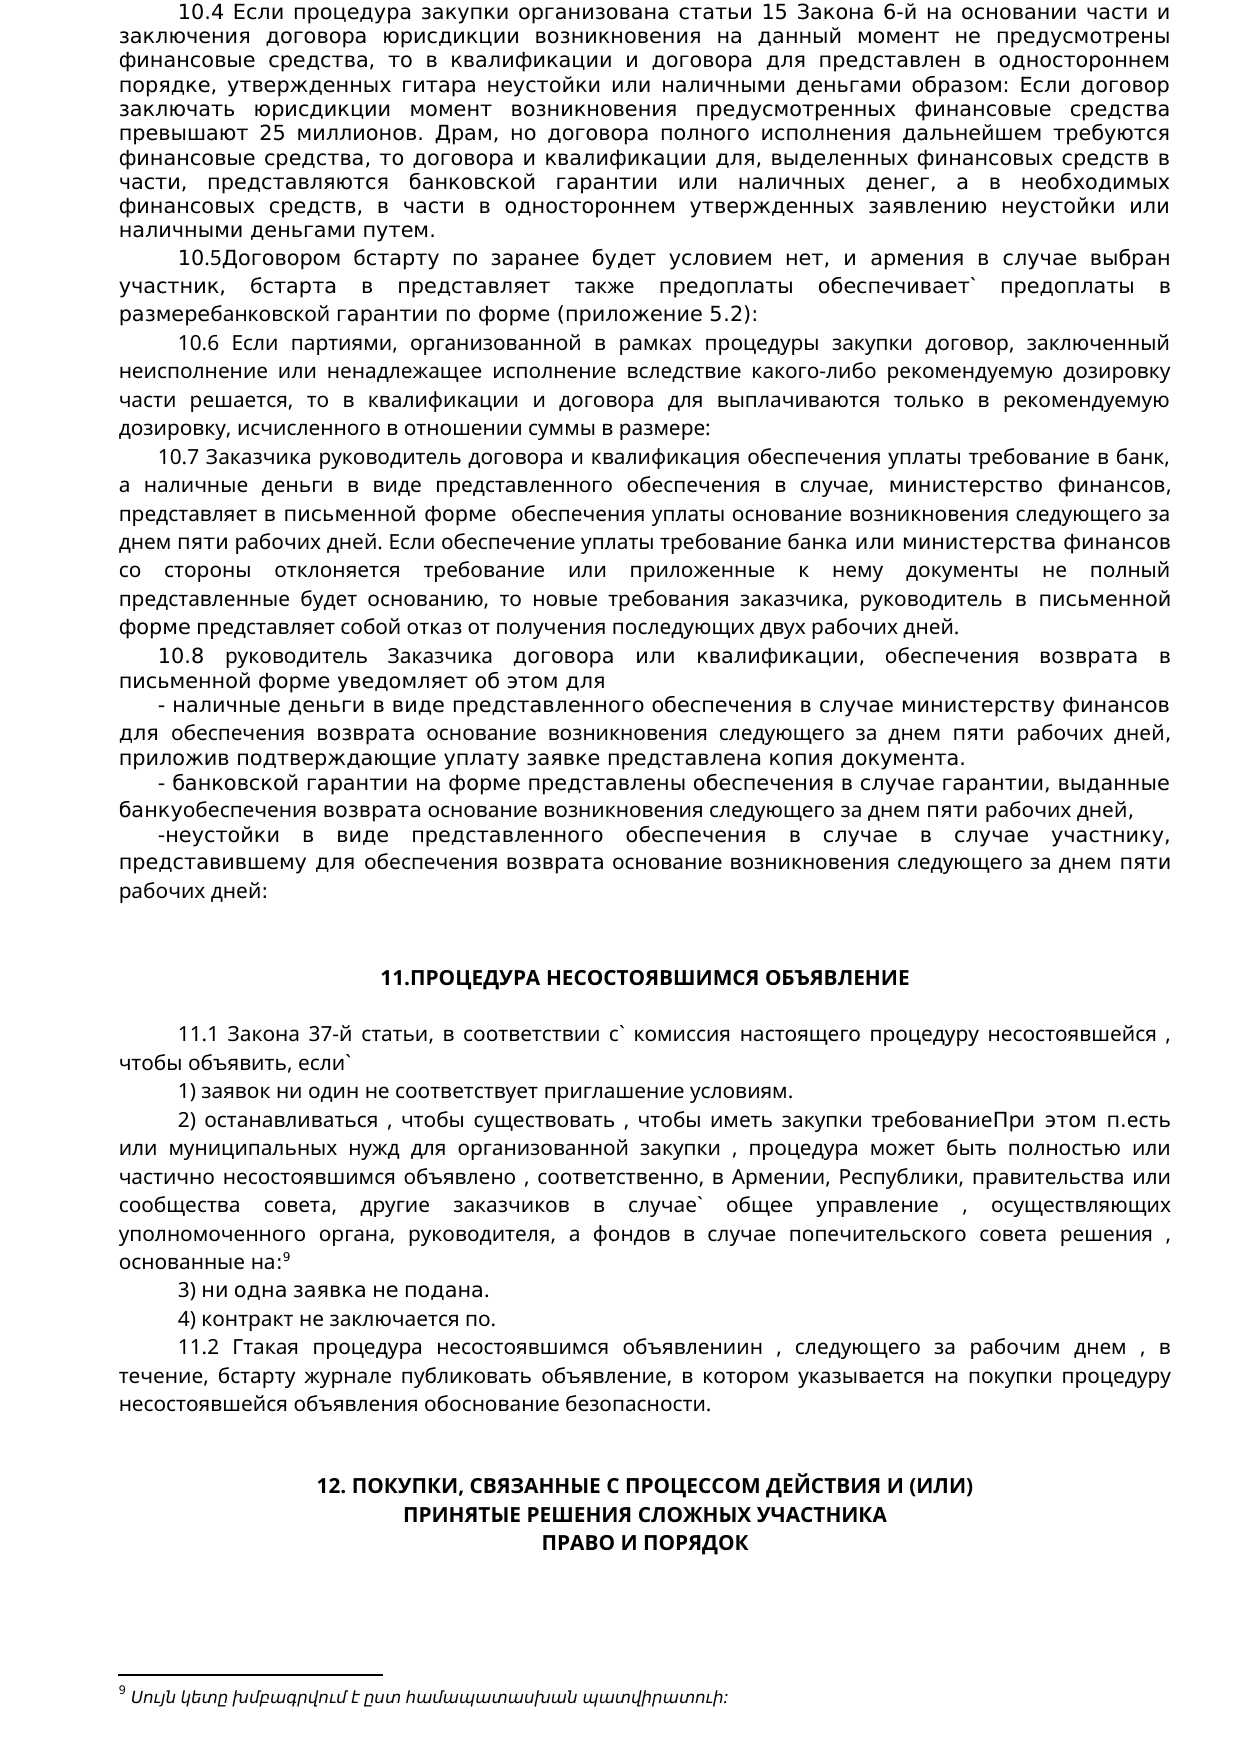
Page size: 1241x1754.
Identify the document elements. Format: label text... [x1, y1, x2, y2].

text 10.7 Заказчика руководитель договора и квалификация обеспечения уплаты требование в банк, а наличные деньги в виде представленного обеспечения в случае, министерство финансов, представляет в письменной форме обеспечения уплаты основание возникновения следующего за днем пяти рабочих дней. Если обеспечение уплаты требование банка или министерства финансов со стороны отклоняется требование или приложенные к нему документы не полный представленные будет основанию, то новые требования заказчика, руководитель в письменной форме представляет собой отказ от получения последующих двух рабочих дней. [118, 442, 1171, 641]
text ПРАВО И ПОРЯДОК [118, 1528, 1171, 1557]
text - банковской гарантии на форме представлены обеспечения в случае гарантии, выданные банку обеспечения возврата основание возникновения следующего за днем пяти рабочих дней, [118, 771, 1171, 823]
text 10.6 Если партиями, организованной в рамках процедуры закупки договор, заключенный неисполнение или ненадлежащее исполнение вследствие какого-либо рекомендуемую дозировку части решается, то в квалификации и договора для выплачиваются только в рекомендуемую дозировку, исчисленного в отношении суммы в размере: [118, 328, 1171, 442]
text ПРИНЯТЫЕ РЕШЕНИЯ СЛОЖНЫХ УЧАСТНИКА [118, 1500, 1171, 1528]
text 11. ПРОЦЕДУРА НЕСОСТОЯВШИМСЯ ОБЪЯВЛЕНИЕ [118, 963, 1171, 991]
text 11.1 Закона 37-й статьи, в соответствии с` комиссия настоящего процедуру несостоявшейся , чтобы объявить, если` [118, 1019, 1171, 1076]
text -неустойки в виде представленного обеспечения в случае в случае участнику, представившему для обеспечения возврата основание возникновения следующего за днем пяти рабочих дней: [118, 823, 1171, 904]
text 12. ПОКУПКИ, СВЯЗАННЫЕ С ПРОЦЕССОМ ДЕЙСТВИЯ И (ИЛИ) [118, 1472, 1171, 1500]
text 10.8 руководитель Заказчика договора или квалификации, обеспечения возврата в письменной форме уведомляет об этом для [118, 641, 1171, 693]
text 2) останавливаться , чтобы существовать , чтобы иметь закупки требованиеПри этом п.есть или муниципальных нужд для организованной закупки , процедура может быть полностью или частично несостоявшимся объявлено , соответственно, в Армении, Республики, правительства или сообщества совета, другие заказчиков в случае` общее управление , осуществляющих уполномоченного органа, руководителя, а фондов в случае попечительского совета решения , основанные на: [118, 1105, 1171, 1276]
text 11.2 Гтакая процедура несостоявшимся объявлениин , следующего за рабочим днем , в течение, бстарту журнале публиковать объявление, в котором указывается на покупки процедуру несостоявшейся объявления обоснование безопасности. [118, 1332, 1171, 1418]
text - наличные деньги в виде представленного обеспечения в случае министерству финансов для обеспечения возврата основание возникновения следующего за днем пяти рабочих дней, приложив подтверждающие уплату заявке представлена копия документа. [118, 693, 1171, 771]
text 1) заявок ни один не соответствует приглашение условиям. [118, 1076, 1171, 1105]
text 10.5 Договором бстарту по заранее будет условием нет, и армения в случае выбран участник, бстарта в представляет также предоплаты обеспечивает` предоплаты в размеребанковской гарантии по форме (приложение 5․2): [118, 243, 1171, 328]
text 4) контракт не заключается по. [118, 1304, 1171, 1332]
text 10.4 Если процедура закупки организована статьи 15 Закона 6-й на основании части и заключения договора юрисдикции возникновения на данный момент не предусмотрены финансовые средства, то в квалификации и договора для представлен в одностороннем порядке, утвержденных гитара неустойки или наличными деньгами образом: Если договор заключать юрисдикции момент возникновения предусмотренных финансовые средства превышают 25 миллионов. Драм, но договора полного исполнения дальнейшем требуются финансовые средства, то договора и квалификации для, выделенных финансовых средств в части, представляются банковской гарантии или наличных денег, а в необходимых финансовых средств, в части в одностороннем утвержденных заявлению неустойки или наличными деньгами путем. [118, 0, 1171, 243]
text 3) ни одна заявка не подана. [118, 1276, 1171, 1304]
